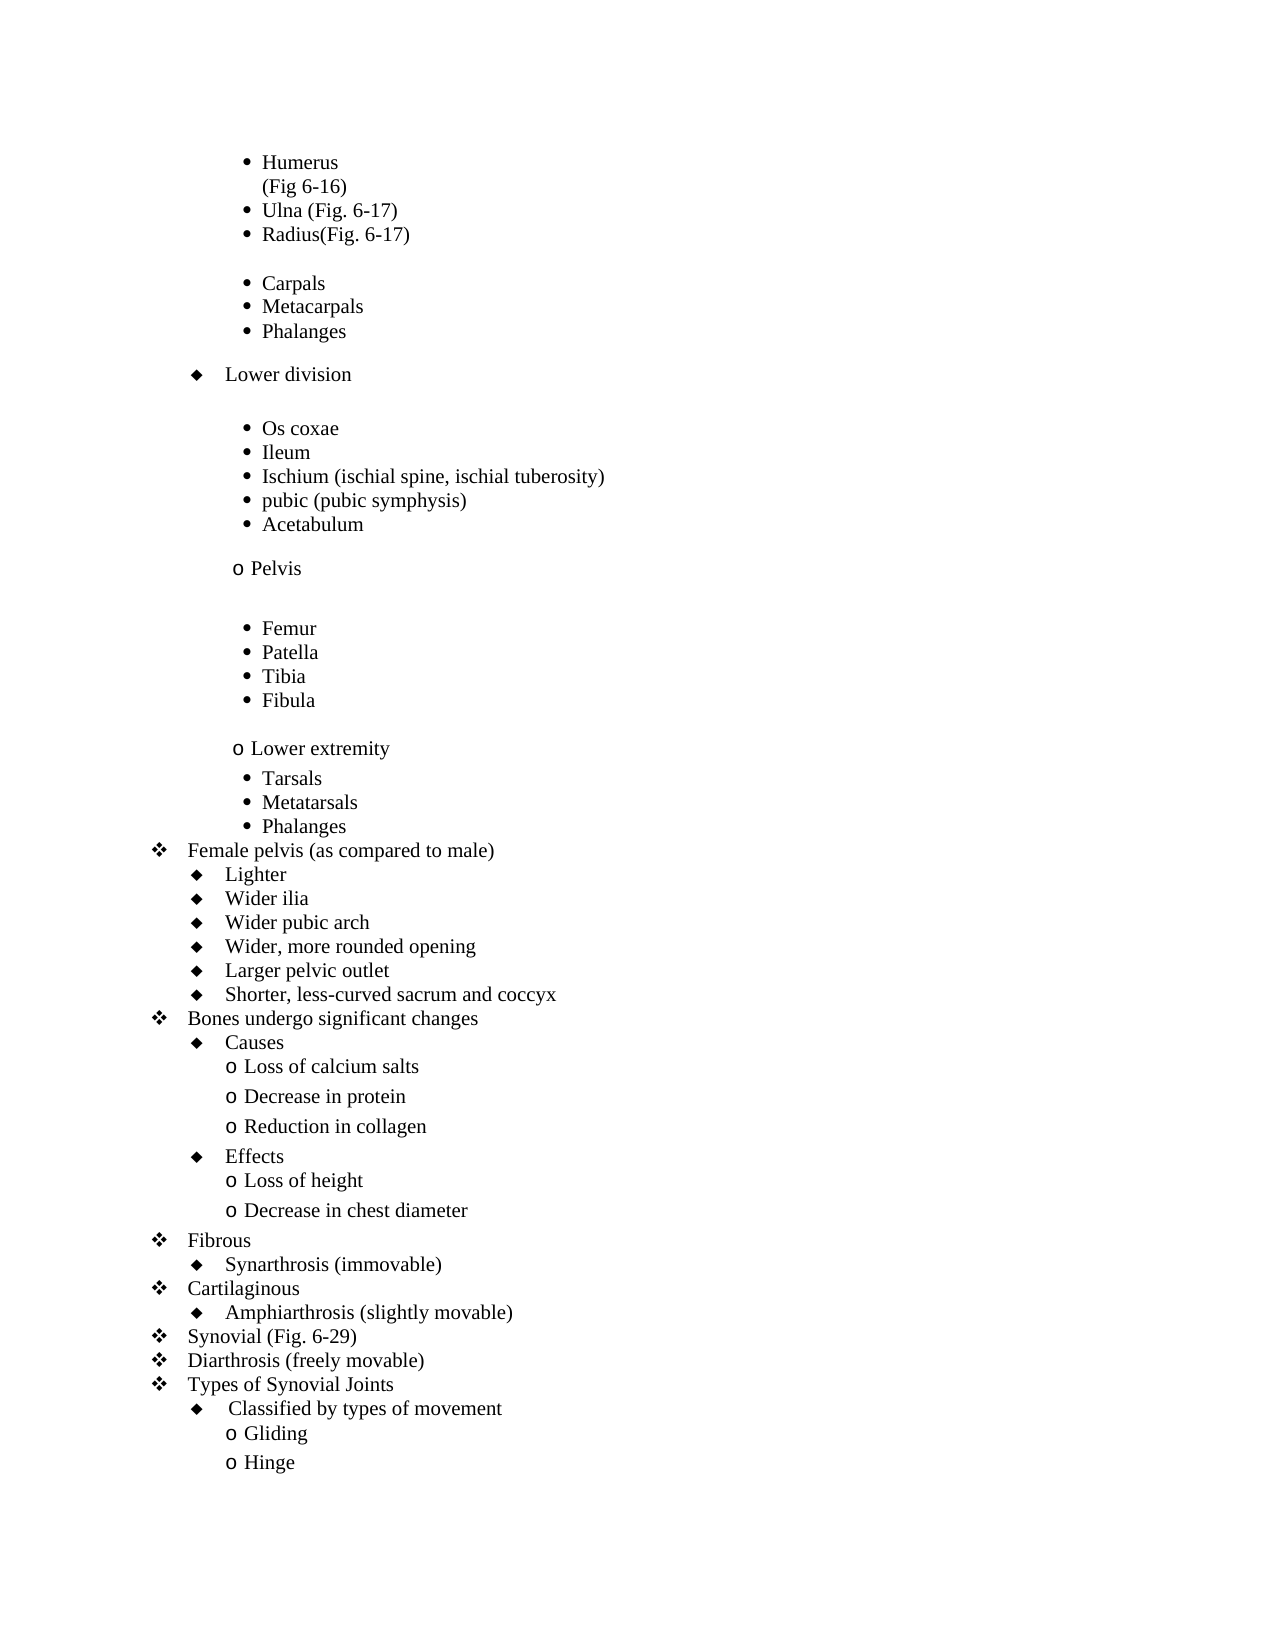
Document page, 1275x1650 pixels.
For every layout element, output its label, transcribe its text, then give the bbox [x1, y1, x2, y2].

text Phalanges [243, 814, 1125, 838]
text Diarthrosis (freely movable) [150, 1348, 1125, 1372]
text Ileum [243, 440, 1043, 464]
text Pelvis [232, 386, 1125, 582]
text Tibia [243, 664, 1032, 688]
text Decrease in chest diameter [225, 1198, 1125, 1224]
text Effects [191, 1144, 1125, 1168]
text Amphiarthrosis (slightly movable) [191, 1300, 1125, 1324]
text Classified by types of movement [191, 1396, 1125, 1420]
text Cartilaginous [150, 1276, 1125, 1300]
text Radius(Fig. 6-17) [243, 222, 1084, 246]
text Larger pelvic outlet [191, 958, 1125, 982]
text Wider, more rounded opening [191, 934, 1125, 958]
text Female pelvis (as compared to male) [150, 838, 1125, 862]
text Femur [243, 616, 1032, 640]
text Phalanges [243, 318, 1084, 343]
text Lower division [191, 150, 1125, 386]
text Fibula [243, 688, 1032, 712]
text Humerus (Fig 6-16) [243, 150, 1084, 198]
text Acetabulum [243, 512, 1043, 536]
text Ulna (Fig. 6-17) [243, 198, 1084, 222]
text Causes [191, 1030, 1125, 1054]
text Loss of height [225, 1168, 1125, 1194]
text Types of Synovial Joints [150, 1372, 1125, 1396]
text Bones undergo significant changes [150, 1006, 1125, 1030]
text Loss of calcium salts [225, 1054, 1125, 1080]
text Ischium (ischial spine, ischial tuberosity) [243, 464, 1043, 488]
text Wider ilia [191, 886, 1125, 910]
text Tarsals [243, 766, 1125, 790]
text Fibrous [150, 1228, 1125, 1252]
text Reduction in collagen [225, 1114, 1125, 1140]
text Wider pubic arch [191, 910, 1125, 934]
text pubic (pubic symphysis) [243, 488, 1043, 512]
text Patella [243, 640, 1032, 664]
text Decrease in protein [225, 1084, 1125, 1110]
text Carpals [243, 270, 1084, 294]
text Os coxae [243, 416, 1043, 440]
text Lighter [191, 862, 1125, 886]
text Lower extremity [232, 586, 1125, 761]
text Synovial (Fig. 6-29) [150, 1324, 1125, 1348]
text Hinge [225, 1450, 1125, 1476]
text Metacarpals [243, 294, 1084, 318]
text Gliding [225, 1420, 1125, 1446]
text Metatarsals [243, 790, 1125, 814]
text Shorter, less-curved sacrum and coccyx [191, 982, 1125, 1006]
text Synarthrosis (immovable) [191, 1252, 1125, 1276]
